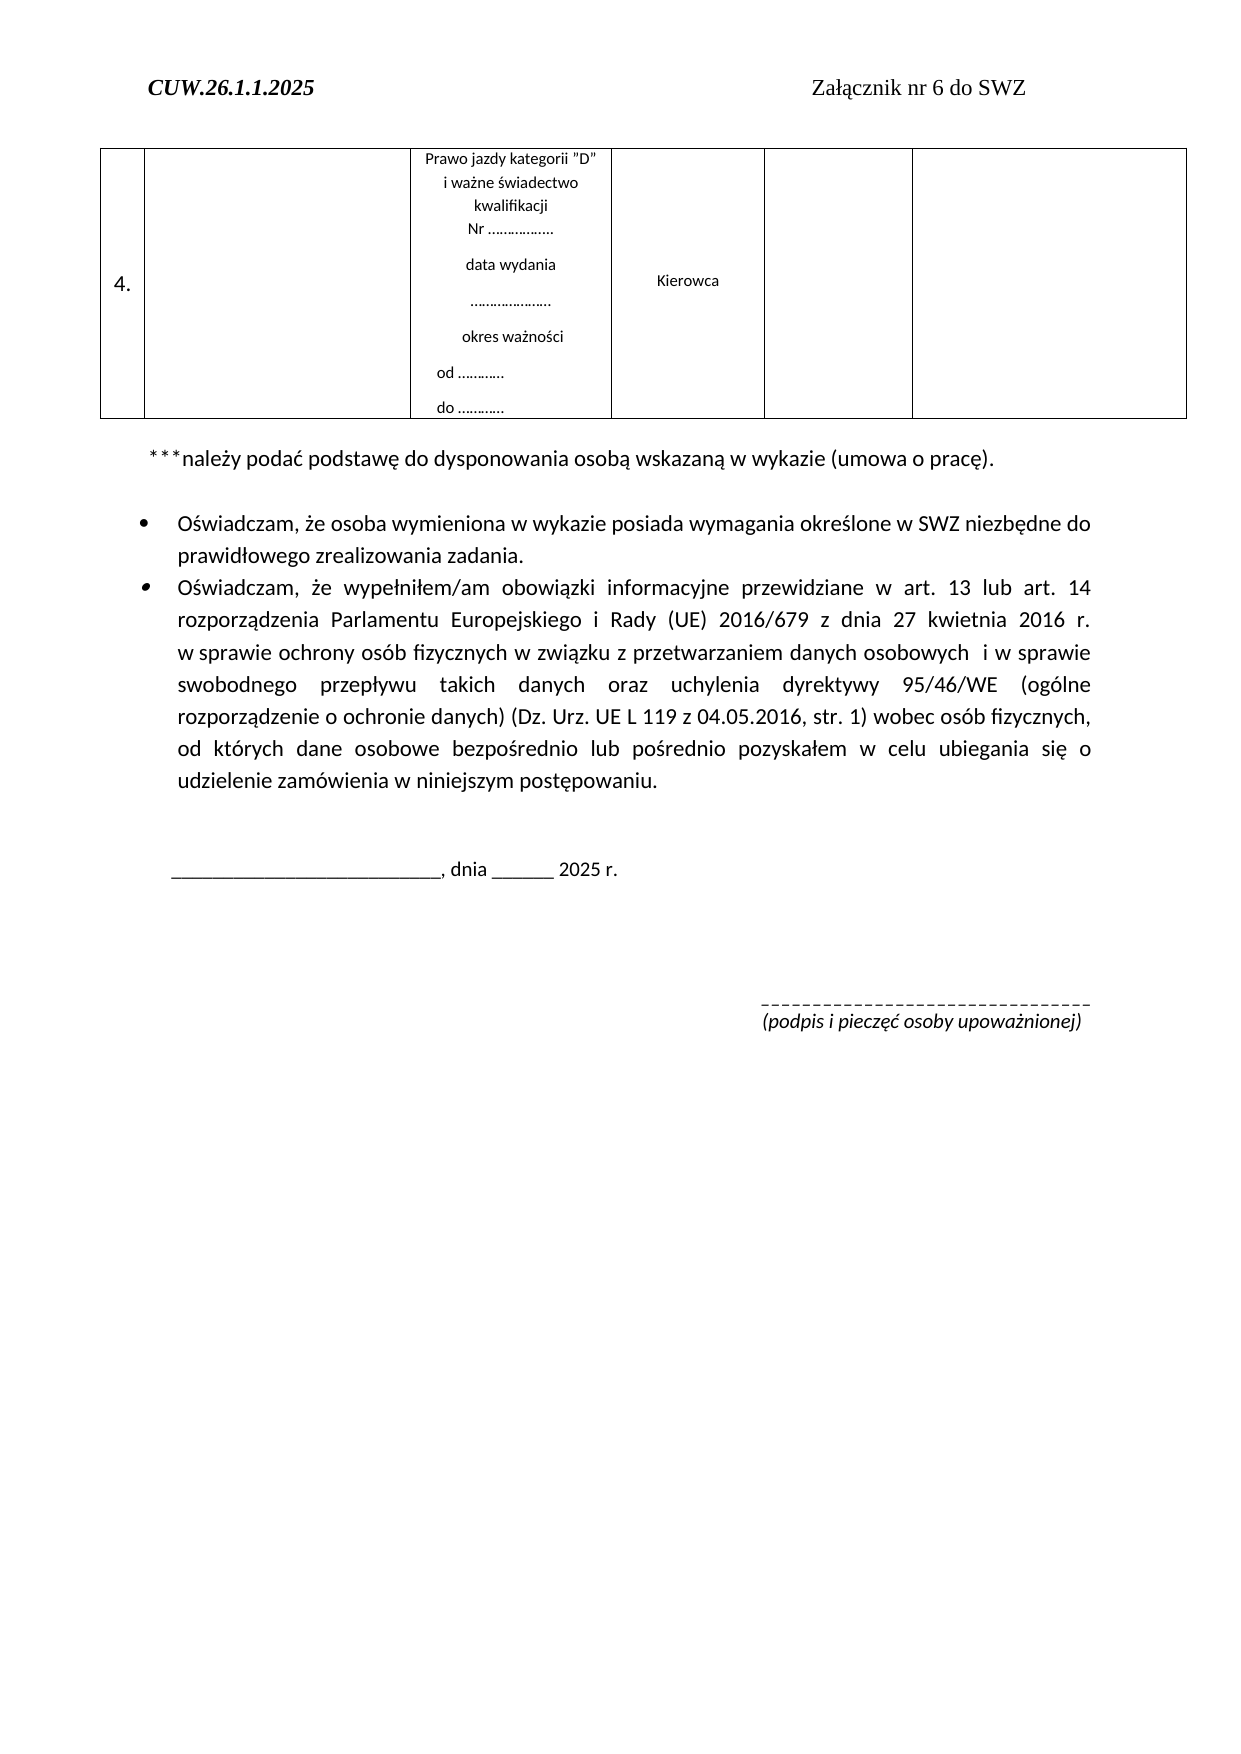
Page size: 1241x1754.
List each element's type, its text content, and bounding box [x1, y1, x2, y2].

table_cell [145, 149, 410, 418]
list Oświadczam, że wypełniłem/am obowiązki informacyjne przewidziane w art. 13 lub art. 14 rozporządzenia Parlamentu Europejskiego i Rady (UE) 2016/679 z dnia 27 kwietnia 2016 r. w sprawie ochrony osób fizycznych w związku z przetwarzaniem danych osobowych i w sprawie swobodnego przepływu takich danych oraz uchylenia dyrektywy 95/46/WE (ogólne rozporządzenie o ochronie danych) (Dz. Urz. UE L 119 z 04.05.2016, str. 1) wobec osób fizycznych, od których dane osobowe bezpośrednio lub pośrednio pozyskałem w celu ubiegania się o udzielenie zamówienia w niniejszym postępowaniu. [140, 573, 1093, 794]
table_cell [913, 149, 1186, 418]
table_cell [411, 149, 611, 418]
table_cell Kierowca [612, 149, 764, 418]
text __________________________, dnia ______ 2025 r. [148, 856, 1093, 882]
text ________________________________ [148, 983, 1093, 1009]
list Oświadczam, że osoba wymieniona w wykazie posiada wymagania określone w SWZ niezbędne do prawidłowego zrealizowania zadania. [140, 509, 1093, 569]
table_cell [765, 149, 912, 418]
text (podpis i pieczęć osoby upoważnionej) [738, 1009, 1093, 1034]
table_cell 4. [101, 149, 144, 418]
text ***należy podać podstawę do dysponowania osobą wskazaną w wykazie (umowa o pracę). [148, 444, 1093, 473]
